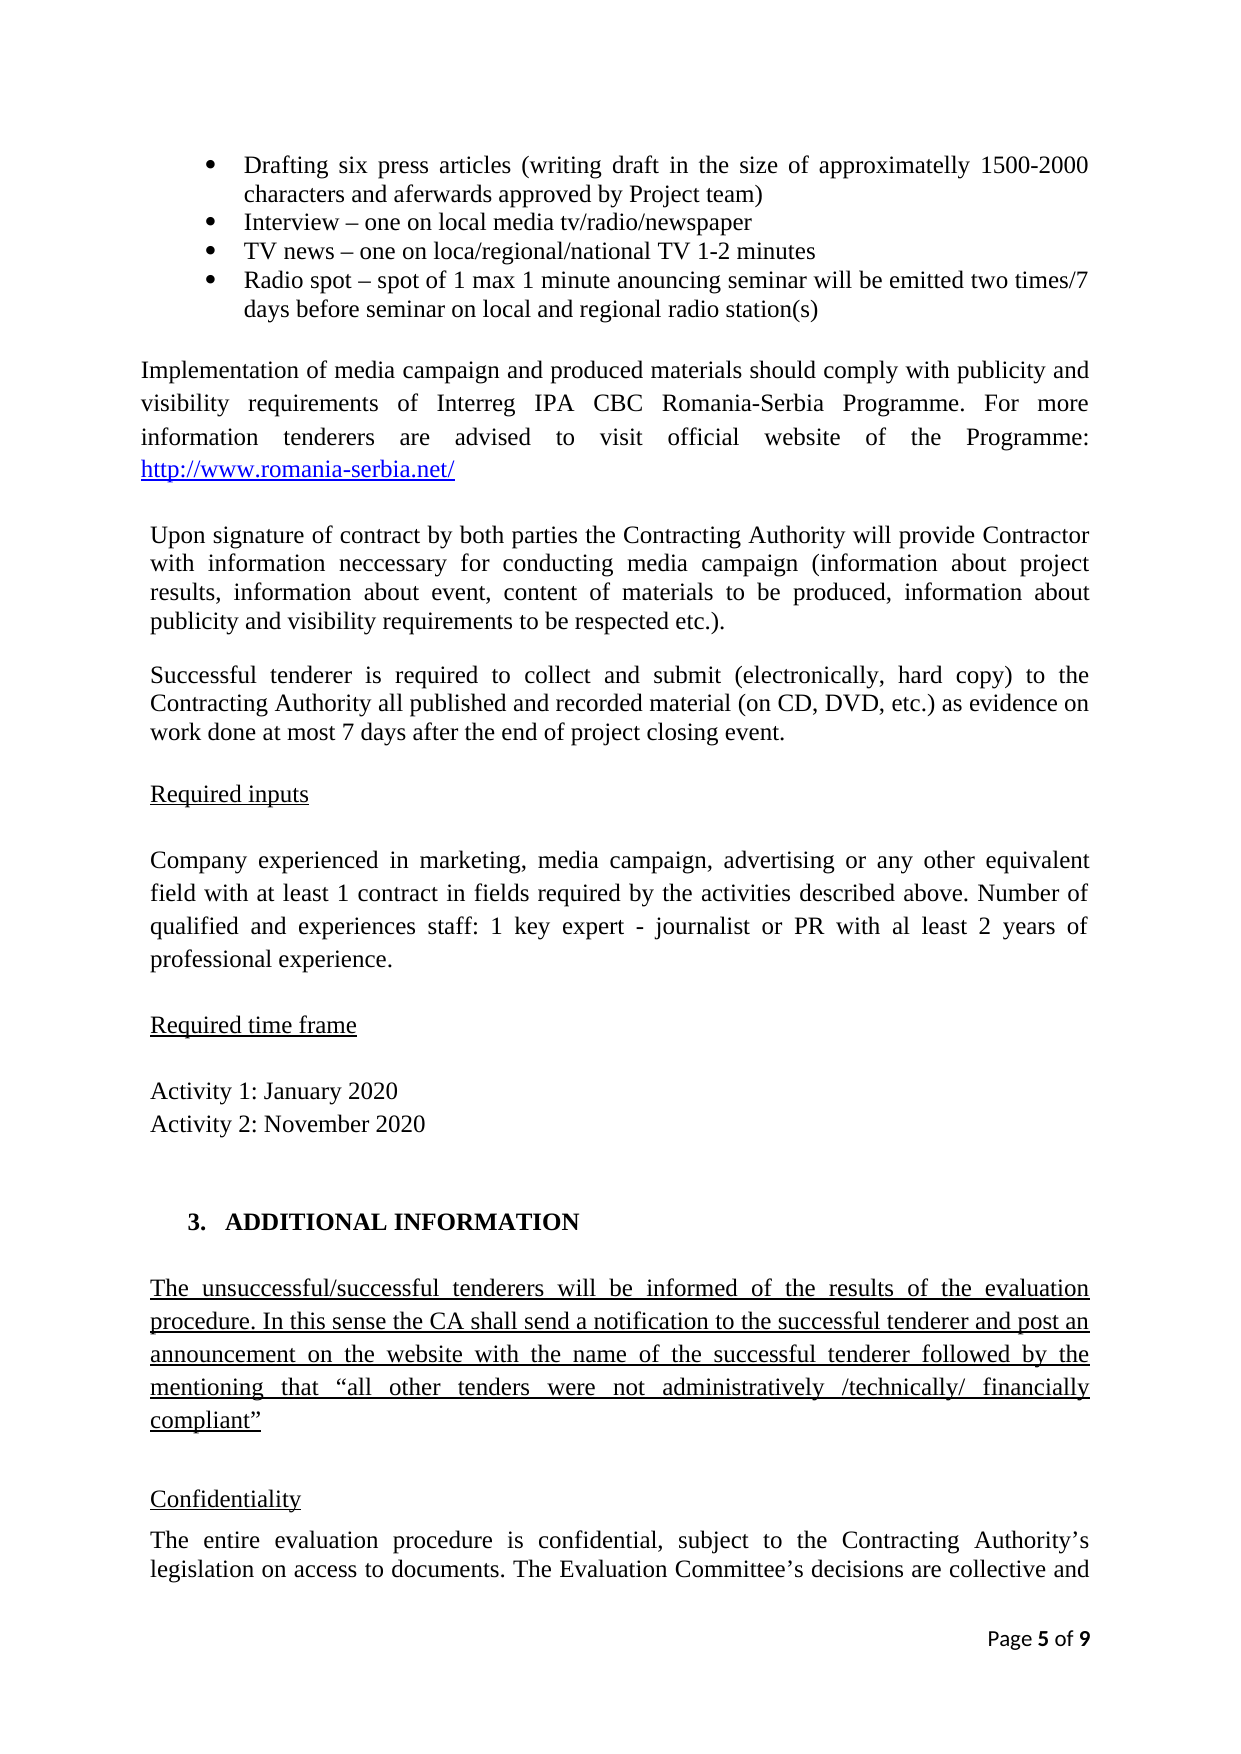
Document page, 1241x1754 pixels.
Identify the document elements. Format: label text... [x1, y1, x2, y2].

text Upon signature of contract by both parties the Contracting Authority will provide Contractor with information neccessary for conducting media campaign (information about project results, information about event, content of materials to be produced, information about publicity and visibility requirements to be respected etc.). [150, 520, 1090, 635]
list Interview – one on local media tv/radio/newspaper [206, 207, 1090, 236]
text Required inputs [150, 779, 1090, 808]
text Activity 1: January 2020 Activity 2: November 2020 [150, 1076, 1090, 1170]
text The unsuccessful/successful tenderers will be informed of the results of the evaluation procedure. In this sense the CA shall send a notification to the successful tenderer and post an announcement on the website with the name of the successful tenderer followed by the mentioning that “all other tenders were not administratively /technically/ financially compliant” [150, 1399, 1090, 1434]
text The unsuccessful/successful tenderers will be informed of the results of the evaluation procedure. In this sense the CA shall send a notification to the successful tenderer and post an announcement on the website with the name of the successful tenderer followed by the mentioning that “all other tenders were not administratively /technically/ financially compliant” [150, 1366, 1090, 1397]
text The unsuccessful/successful tenderers will be informed of the results of the evaluation procedure. In this sense the CA shall send a notification to the successful tenderer and post an announcement on the website with the name of the successful tenderer followed by the mentioning that “all other tenders were not administratively /technically/ financially compliant” [150, 1300, 1090, 1331]
text Implementation of media campaign and produced materials should comply with publicity and visibility requirements of Interreg IPA CBC Romania-Serbia Programme. For more information tenderers are advised to visit official website of the Programme: http://www.romania-serbia.net/ [141, 356, 1090, 516]
text Confidentiality [150, 1484, 1090, 1513]
list TV news – one on loca/regional/national TV 1-2 minutes [206, 236, 1090, 265]
list Radio spot – spot of 1 max 1 minute anouncing seminar will be emitted two times/7 days before seminar on local and regional radio station(s) [206, 265, 1090, 322]
text Company experienced in marketing, media campaign, advertising or any other equivalent field with at least 1 contract in fields required by the activities described above. Number of qualified and experiences staff: 1 key expert - journalist or PR with al least 2 years of professional experience. [150, 845, 1090, 973]
text The unsuccessful/successful tenderers will be informed of the results of the evaluation procedure. In this sense the CA shall send a notification to the successful tenderer and post an announcement on the website with the name of the successful tenderer followed by the mentioning that “all other tenders were not administratively /technically/ financially compliant” [150, 1273, 1090, 1298]
text The unsuccessful/successful tenderers will be informed of the results of the evaluation procedure. In this sense the CA shall send a notification to the successful tenderer and post an announcement on the website with the name of the successful tenderer followed by the mentioning that “all other tenders were not administratively /technically/ financially compliant” [150, 1333, 1090, 1364]
list Drafting six press articles (writing draft in the size of approximatelly 1500-2000 characters and aferwards approved by Project team) [206, 150, 1090, 207]
list ADDITIONAL INFORMATION [187, 1207, 1090, 1236]
text Successful tenderer is required to collect and submit (electronically, hard copy) to the Contracting Authority all published and recorded material (on CD, DVD, etc.) as evidence on work done at most 7 days after the end of project closing event. [150, 660, 1090, 746]
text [150, 1525, 1090, 1583]
text Required time frame [150, 1010, 1090, 1039]
